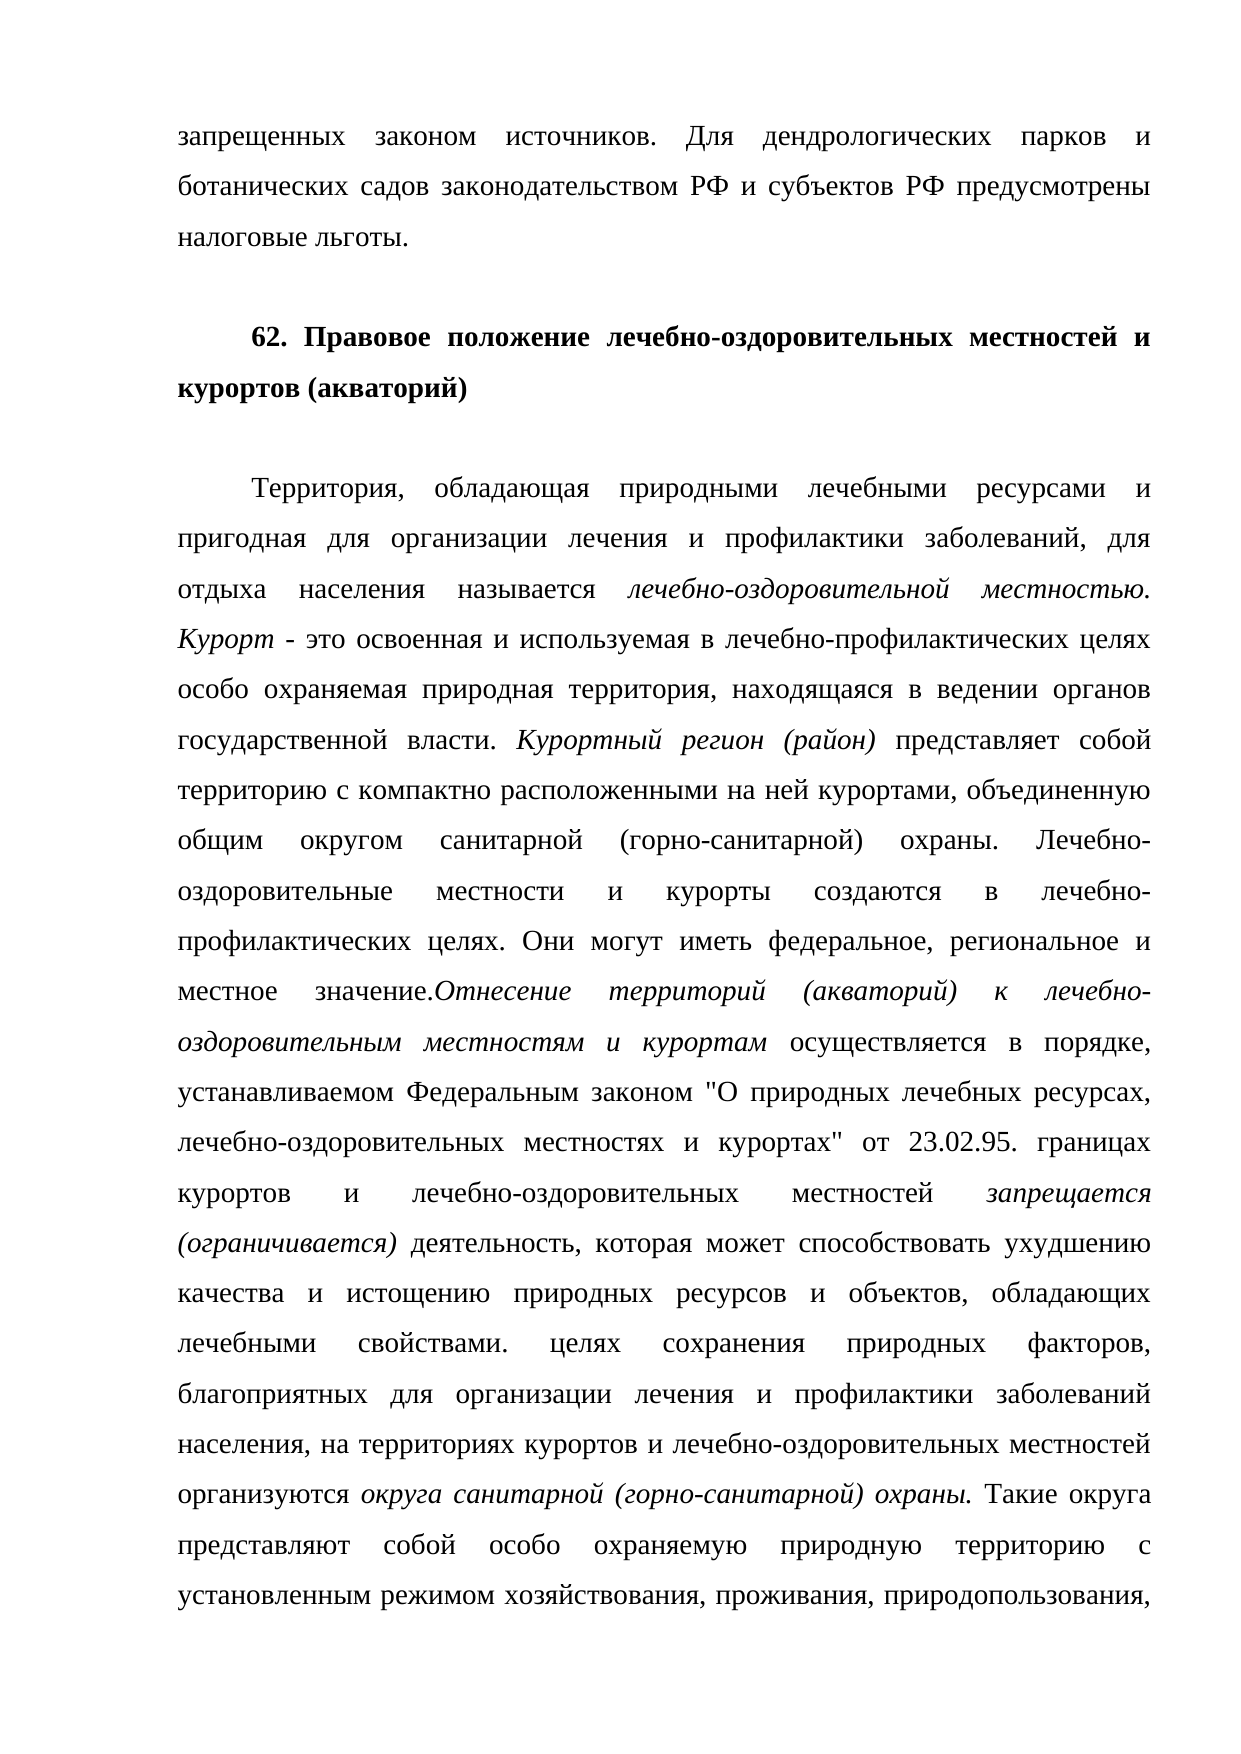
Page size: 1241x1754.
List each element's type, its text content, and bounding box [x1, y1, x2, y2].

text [177, 118, 1152, 252]
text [177, 470, 1152, 1611]
text 62. Правовое положение лечебно-оздоровительных местностей и курортов (акваторий) [177, 319, 1152, 403]
